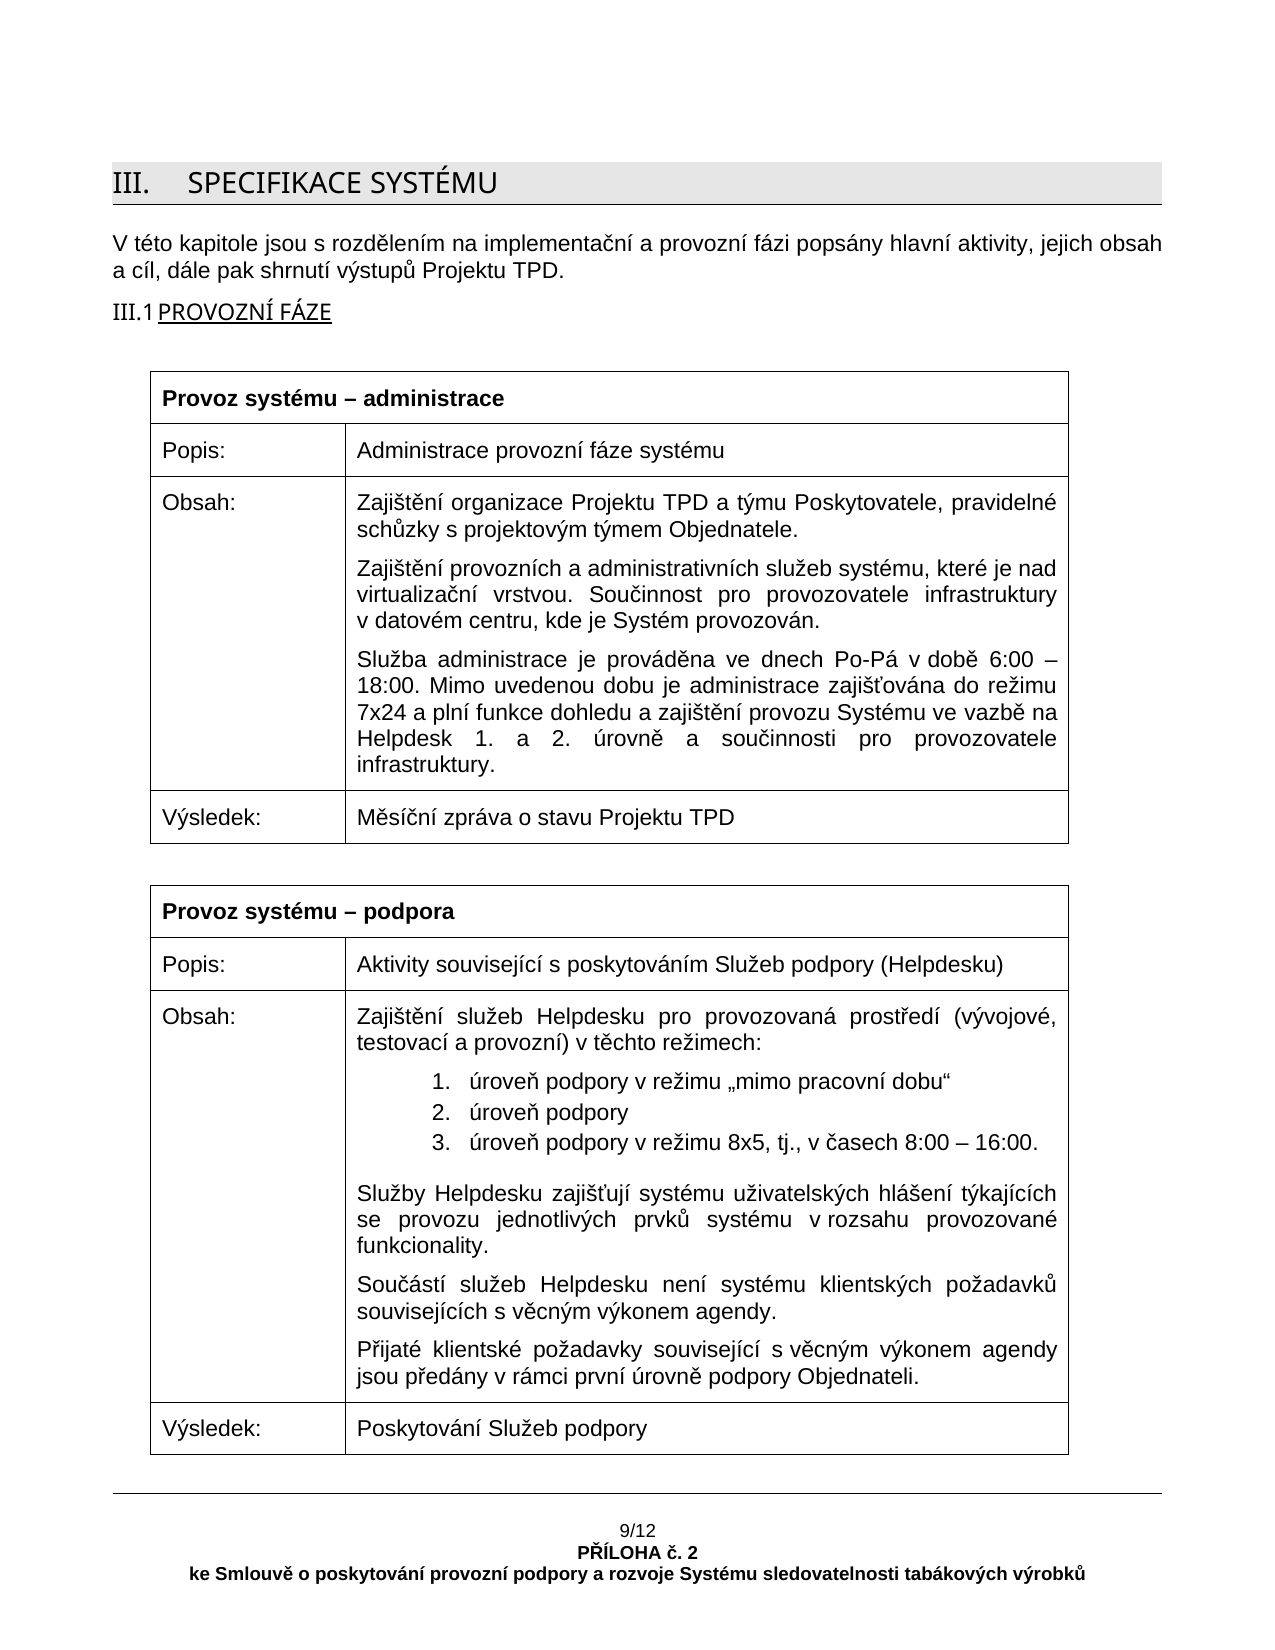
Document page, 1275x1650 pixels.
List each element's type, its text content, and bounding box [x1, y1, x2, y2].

table_cell Obsah: [151, 477, 345, 790]
subtitle Specifikace systému [112, 162, 1162, 205]
table_header Provoz systému – podpora [151, 886, 1068, 937]
subtitle Provozní fáze [112, 296, 1162, 327]
table_cell Popis: [151, 424, 345, 476]
table_cell Výsledek: [151, 791, 345, 843]
text V této kapitole jsou s rozdělením na implementační a provozní fázi popsány hlavní aktivity, jejich obsah a cíl, dále pak shrnutí výstupů Projektu TPD. [112, 230, 1162, 283]
table_cell Výsledek: [151, 1403, 345, 1454]
table_cell Poskytování Služeb podpory [346, 1403, 1068, 1454]
table_cell Obsah: [151, 991, 345, 1402]
table_cell Popis: [151, 938, 345, 989]
table_cell Měsíční zpráva o stavu Projektu TPD [346, 791, 1068, 843]
table_cell Zajištění organizace Projektu TPD a týmu Poskytovatele, pravidelné schůzky s projektovým týmem Objednatele. Zajištění provozních a administrativních služeb systému, které je nad virtualizační vrstvou. Součinnost pro provozovatele infrastruktury v datovém centru, kde je Systém provozován. Služba administrace je prováděna ve dnech Po-Pá v době 6:00 – 18:00. Mimo uvedenou dobu je administrace zajišťována do režimu 7x24 a plní funkce dohledu a zajištění provozu Systému ve vazbě na Helpdesk 1. a 2. úrovně a součinnosti pro provozovatele infrastruktury. [346, 477, 1068, 790]
table_cell Zajištění služeb Helpdesku pro provozovaná prostředí (vývojové, testovací a provozní) v těchto režimech: úroveň podpory v režimu „mimo pracovní dobu“ úroveň podpory úroveň podpory v režimu 8x5, tj., v časech 8:00 – 16:00. Služby Helpdesku zajišťují systému uživatelských hlášení týkajících se provozu jednotlivých prvků systému v rozsahu provozované funkcionality. Součástí služeb Helpdesku není systému klientských požadavků souvisejících s věcným výkonem agendy. Přijaté klientské požadavky související s věcným výkonem agendy jsou předány v rámci první úrovně podpory Objednateli. [346, 991, 1068, 1402]
table_cell Administrace provozní fáze systému [346, 424, 1068, 476]
table_header Provoz systému – administrace [151, 372, 1068, 423]
table_cell Aktivity související s poskytováním Služeb podpory (Helpdesku) [346, 938, 1068, 989]
